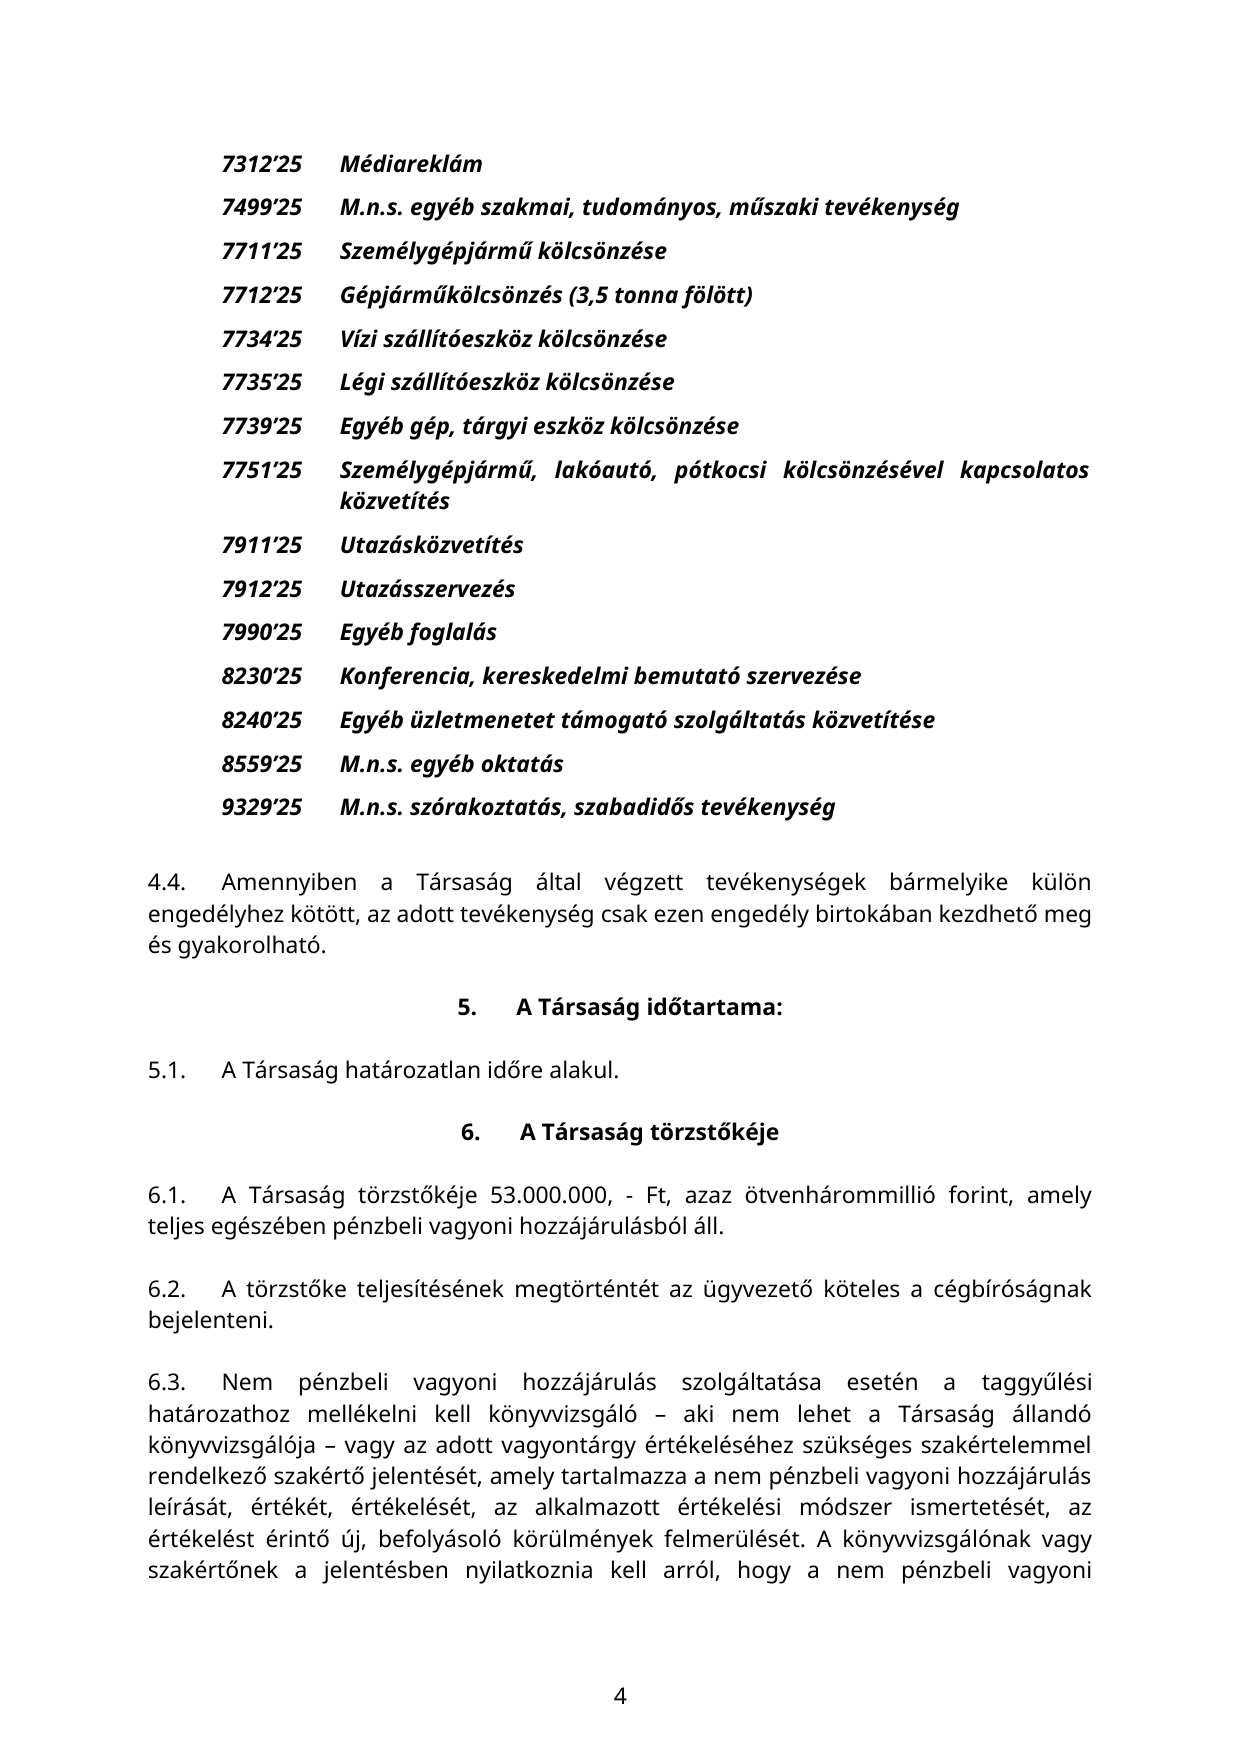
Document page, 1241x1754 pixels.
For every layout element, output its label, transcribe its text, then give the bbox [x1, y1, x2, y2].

list Amennyiben a Társaság által végzett tevékenységek bármelyike külön engedélyhez kötött, az adott tevékenység csak ezen engedély birtokában kezdhető meg és gyakorolható. [148, 866, 1093, 960]
text 7499’25 M.n.s. egyéb szakmai, tudományos, műszaki tevékenység [221, 191, 1093, 223]
text 8230’25 Konferencia, kereskedelmi bemutató szervezése [221, 660, 1093, 691]
text 8240’25 Egyéb üzletmenetet támogató szolgáltatás közvetítése [221, 704, 1093, 735]
list A Társaság törzstőkéje [148, 1116, 1093, 1148]
list A Társaság időtartama: [148, 991, 1093, 1023]
text 7711’25 Személygépjármű kölcsönzése [221, 235, 1093, 266]
text 5.1. A Társaság határozatlan időre alakul. [148, 1054, 1093, 1085]
text 7734’25 Vízi szállítóeszköz kölcsönzése [221, 323, 1093, 354]
text 7735’25 Légi szállítóeszköz kölcsönzése [221, 366, 1093, 398]
text 7739’25 Egyéb gép, tárgyi eszköz kölcsönzése [221, 410, 1093, 441]
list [148, 1366, 1093, 1585]
text 7912’25 Utazásszervezés [221, 573, 1093, 604]
text 7312’25 Médiareklám [221, 148, 1093, 179]
text 9329’25 M.n.s. szórakoztatás, szabadidős tevékenység [221, 791, 1093, 823]
text 8559’25 M.n.s. egyéb oktatás [221, 748, 1093, 779]
text 7990’25 Egyéb foglalás [221, 616, 1093, 648]
text 7911’25 Utazásközvetítés [221, 529, 1093, 560]
text 7751’25 Személygépjármű, lakóautó, pótkocsi kölcsönzésével kapcsolatos közvetítés [221, 454, 1093, 516]
list A Társaság törzstőkéje 53.000.000, - Ft, azaz ötvenhárommillió forint, amely teljes egészében pénzbeli vagyoni hozzájárulásból áll. [148, 1179, 1093, 1241]
text 7712’25 Gépjárműkölcsönzés (3,5 tonna fölött) [221, 279, 1093, 310]
list A törzstőke teljesítésének megtörténtét az ügyvezető köteles a cégbíróságnak bejelenteni. [148, 1273, 1093, 1335]
